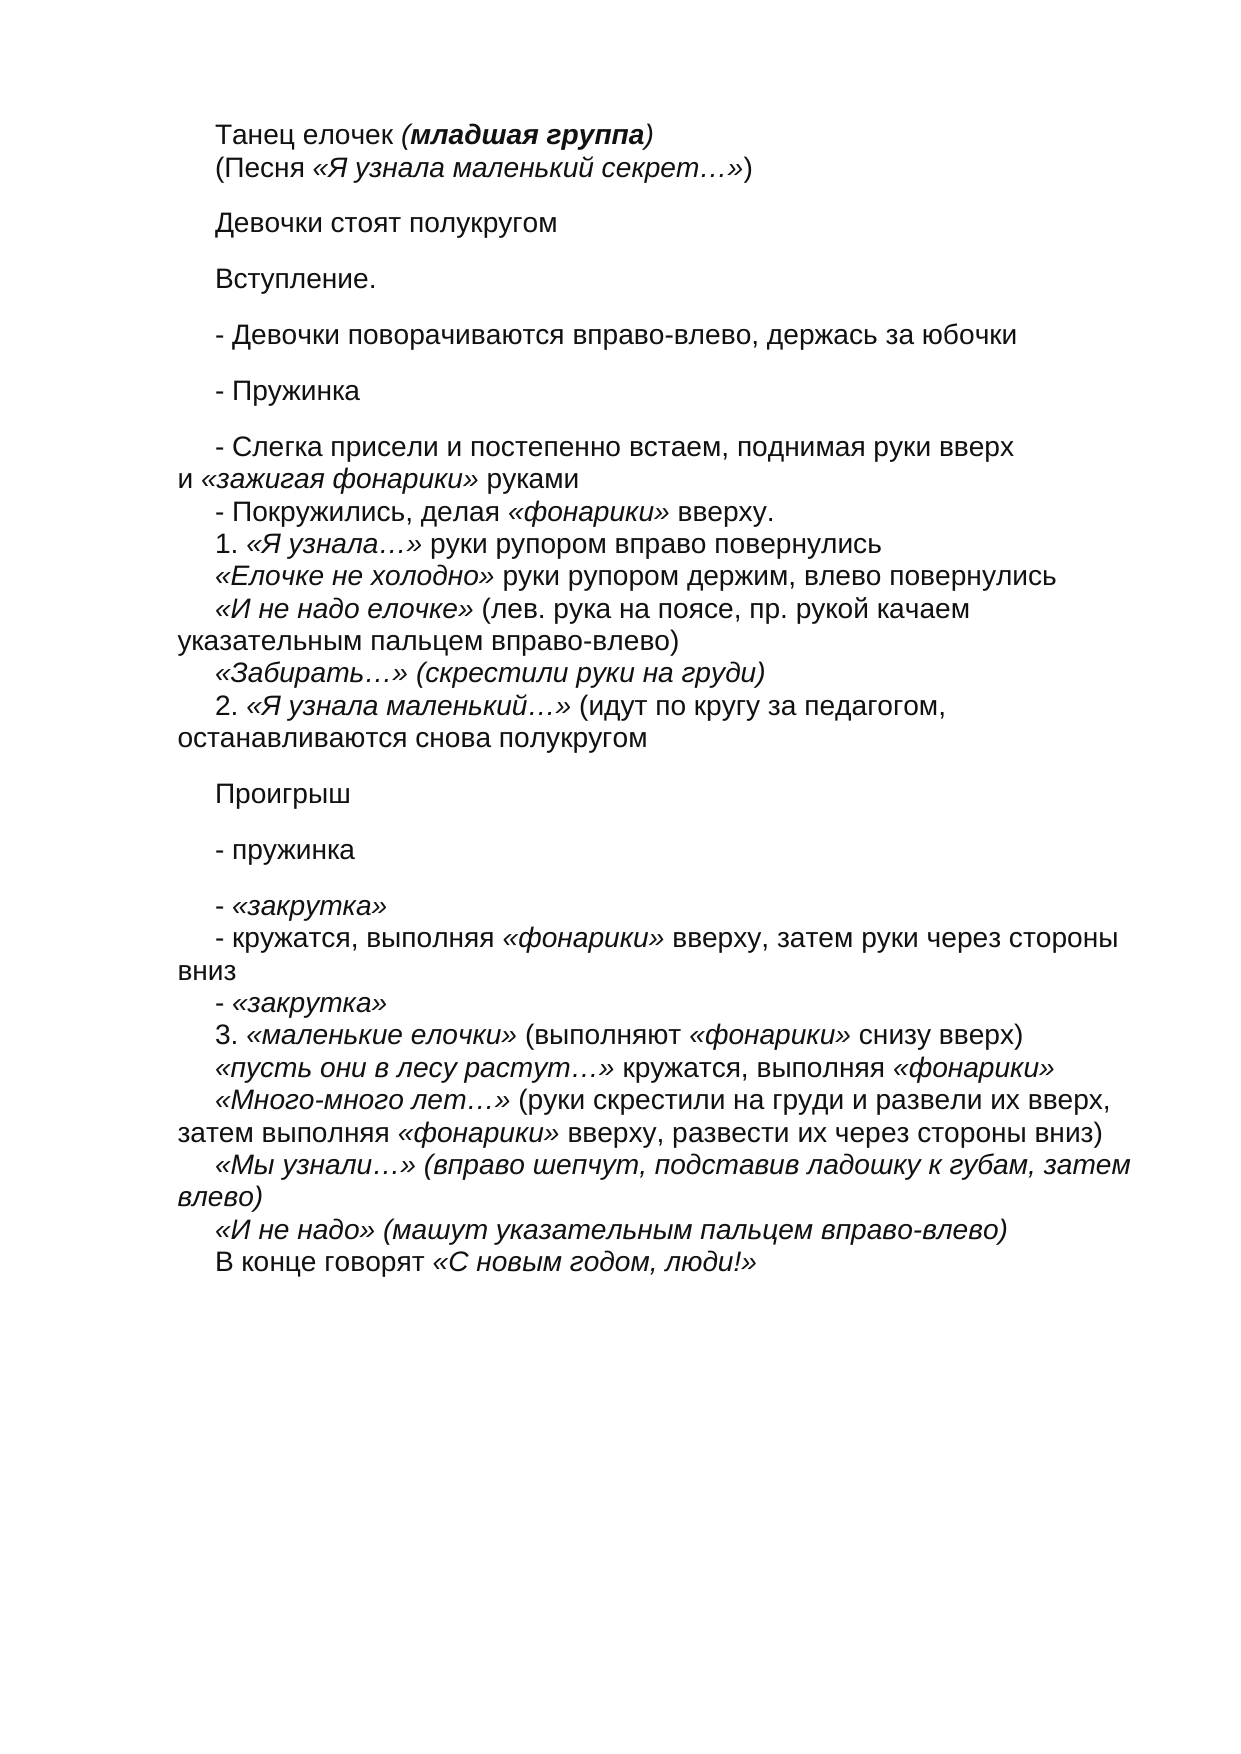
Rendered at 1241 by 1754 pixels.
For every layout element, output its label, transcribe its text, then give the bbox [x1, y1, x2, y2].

text 1. «Я узнала…» руки рупором вправо повернулись [177, 527, 1152, 559]
text - «закрутка» [177, 889, 1152, 921]
text - кружатся, выполняя «фонарики» вверху, затем руки через стороны вниз [177, 921, 1152, 986]
text «Елочке не холодно» руки рупором держим, влево повернулись [177, 559, 1152, 592]
text Проигрыш [177, 777, 1152, 809]
text Вступление. [177, 262, 1152, 294]
text «пусть они в лесу растут…» кружатся, выполняя «фонарики» [177, 1051, 1152, 1083]
text (Песня «Я узнала маленький секрет…») [177, 151, 1152, 183]
text Девочки стоят полукругом [177, 206, 1152, 239]
text - Слегка присели и постепенно встаем, поднимая руки вверх и «зажигая фонарики» руками [177, 430, 1152, 494]
text - Покружились, делая «фонарики» вверху. [177, 494, 1152, 527]
text - «закрутка» [177, 986, 1152, 1018]
text 3. «маленькие елочки» (выполняют «фонарики» снизу вверх) [177, 1018, 1152, 1051]
text В конце говорят «С новым годом, люди!» [177, 1245, 1152, 1277]
text 2. «Я узнала маленький…» (идут по кругу за педагогом, останавливаются снова полукругом [177, 689, 1152, 754]
text «Много-много лет…» (руки скрестили на груди и развели их вверх, затем выполняя «фонарики» вверху, развести их через стороны вниз) [177, 1083, 1152, 1148]
text «И не надо елочке» (лев. рука на поясе, пр. рукой качаем указательным пальцем вправо-влево) [177, 592, 1152, 656]
text «Забирать…» (скрестили руки на груди) [177, 656, 1152, 689]
text «И не надо» (машут указательным пальцем вправо-влево) [177, 1213, 1152, 1245]
text Танец елочек (младшая группа) [177, 118, 1152, 151]
text - Пружинка [177, 374, 1152, 406]
text - Девочки поворачиваются вправо-влево, держась за юбочки [177, 318, 1152, 350]
text - пружинка [177, 833, 1152, 865]
text «Мы узнали…» (вправо шепчут, подставив ладошку к губам, затем влево) [177, 1148, 1152, 1213]
